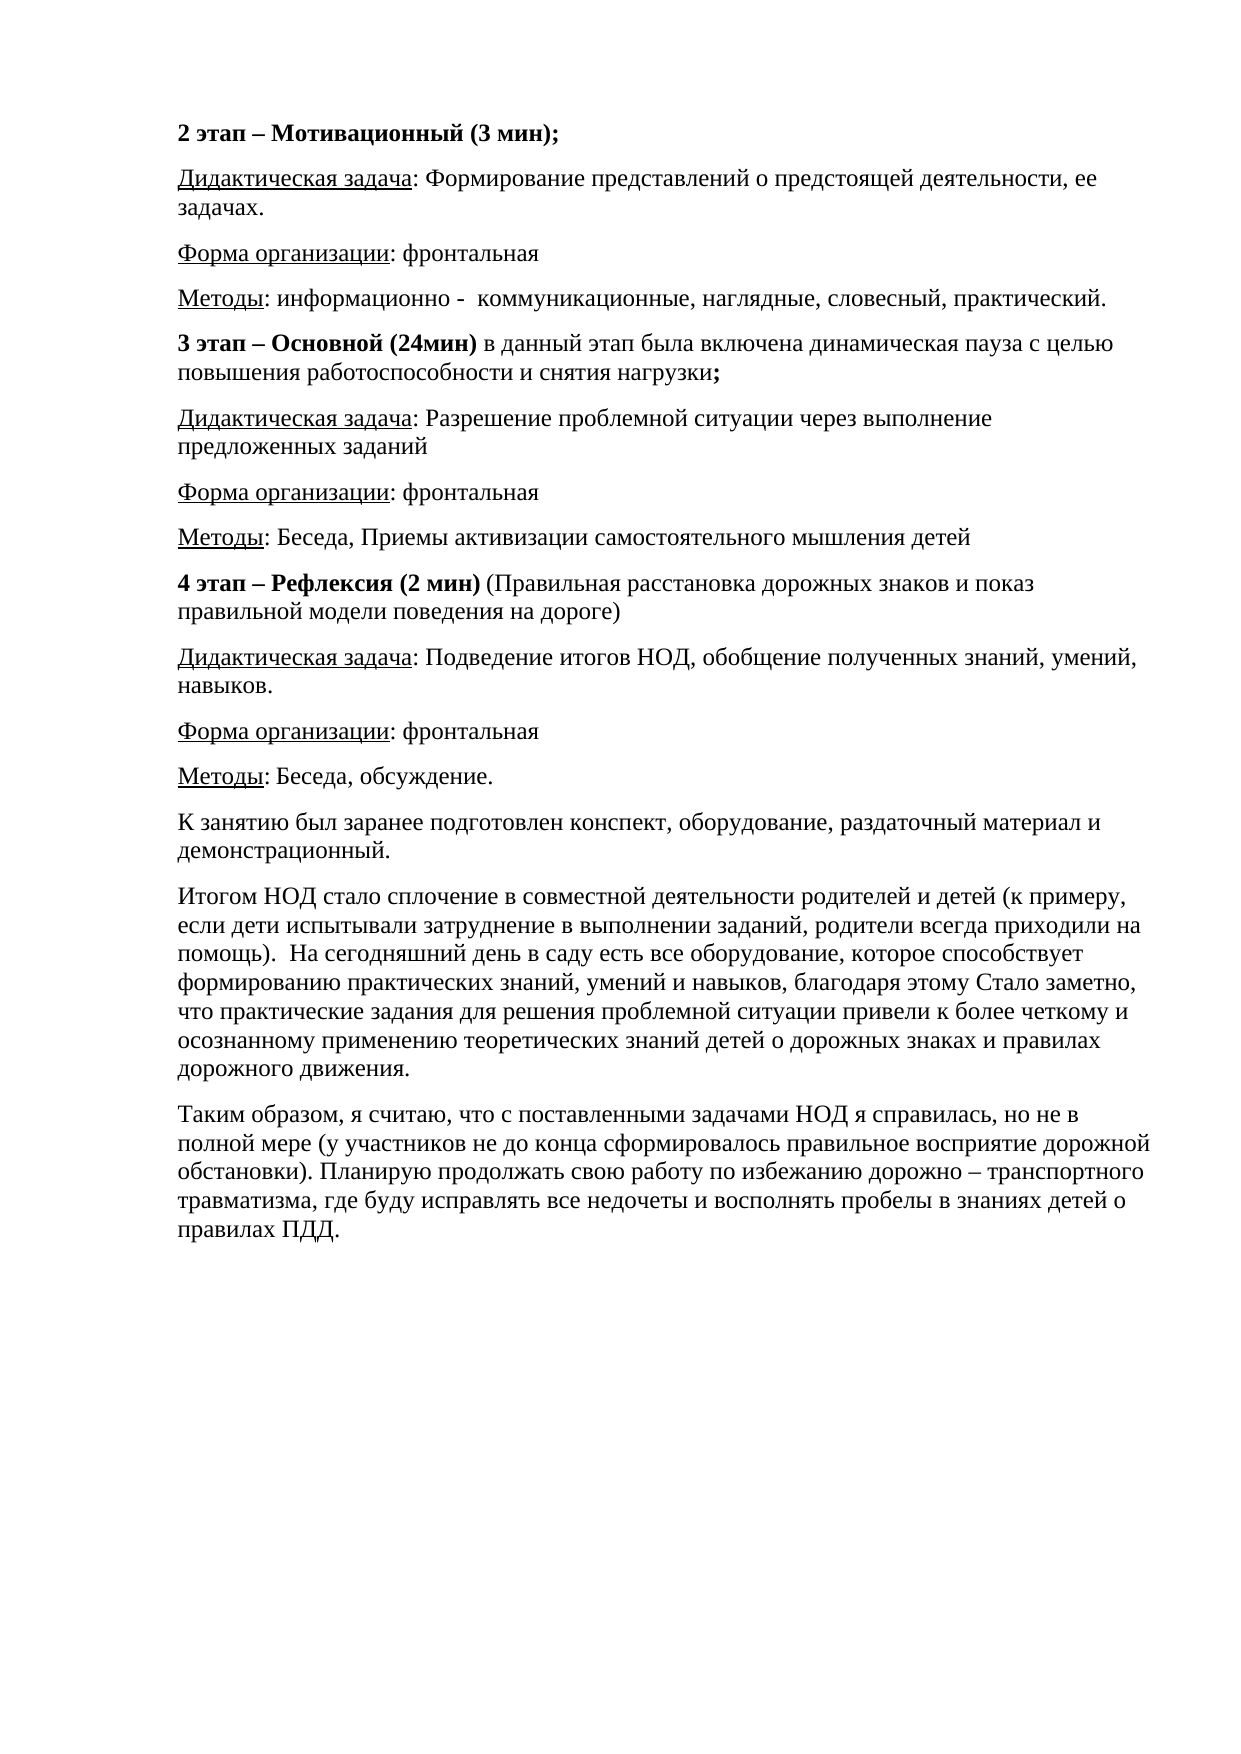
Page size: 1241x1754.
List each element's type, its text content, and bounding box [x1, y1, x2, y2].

text Методы: информационно - коммуникационные, наглядные, словесный, практический. [177, 283, 1152, 312]
text Итогом НОД стало сплочение в совместной деятельности родителей и детей (к примеру, если дети испытывали затруднение в выполнении заданий, родители всегда приходили на помощь). На сегодняшний день в саду есть все оборудование, которое способствует формированию практических знаний, умений и навыков, благодаря этому Стало заметно, что практические задания для решения проблемной ситуации привели к более четкому и осознанному применению теоретических знаний детей о дорожных знаках и правилах дорожного движения. [177, 881, 1152, 1082]
text Дидактическая задача: Подведение итогов НОД, обобщение полученных знаний, умений, навыков. [177, 642, 1152, 699]
text Форма организации: фронтальная [177, 477, 1152, 506]
text Дидактическая задача: Формирование представлений о предстоящей деятельности, ее задачах. [177, 163, 1152, 221]
text 2 этап – Мотивационный (3 мин); [177, 118, 1152, 147]
text Дидактическая задача: Разрешение проблемной ситуации через выполнение предложенных заданий [177, 403, 1152, 460]
text Форма организации: фронтальная [177, 716, 1152, 745]
text 4 этап – Рефлексия (2 мин) (Правильная расстановка дорожных знаков и показ правильной модели поведения на дороге) [177, 568, 1152, 625]
text Таким образом, я считаю, что с поставленными задачами НОД я справилась, но не в полной мере (у участников не до конца сформировалось правильное восприятие дорожной обстановки). Планирую продолжать свою работу по избежанию дорожно – транспортного травматизма, где буду исправлять все недочеты и восполнять пробелы в знаниях детей о правилах ПДД. [177, 1099, 1152, 1243]
text Методы: Беседа, обсуждение. [177, 761, 1152, 790]
text К занятию был заранее подготовлен конспект, оборудование, раздаточный материал и демонстрационный. [177, 807, 1152, 864]
text 3 этап – Основной (24мин) в данный этап была включена динамическая пауза с целью повышения работоспособности и снятия нагрузки; [177, 328, 1152, 386]
text Методы: Беседа, Приемы активизации самостоятельного мышления детей [177, 522, 1152, 551]
text Форма организации: фронтальная [177, 238, 1152, 266]
